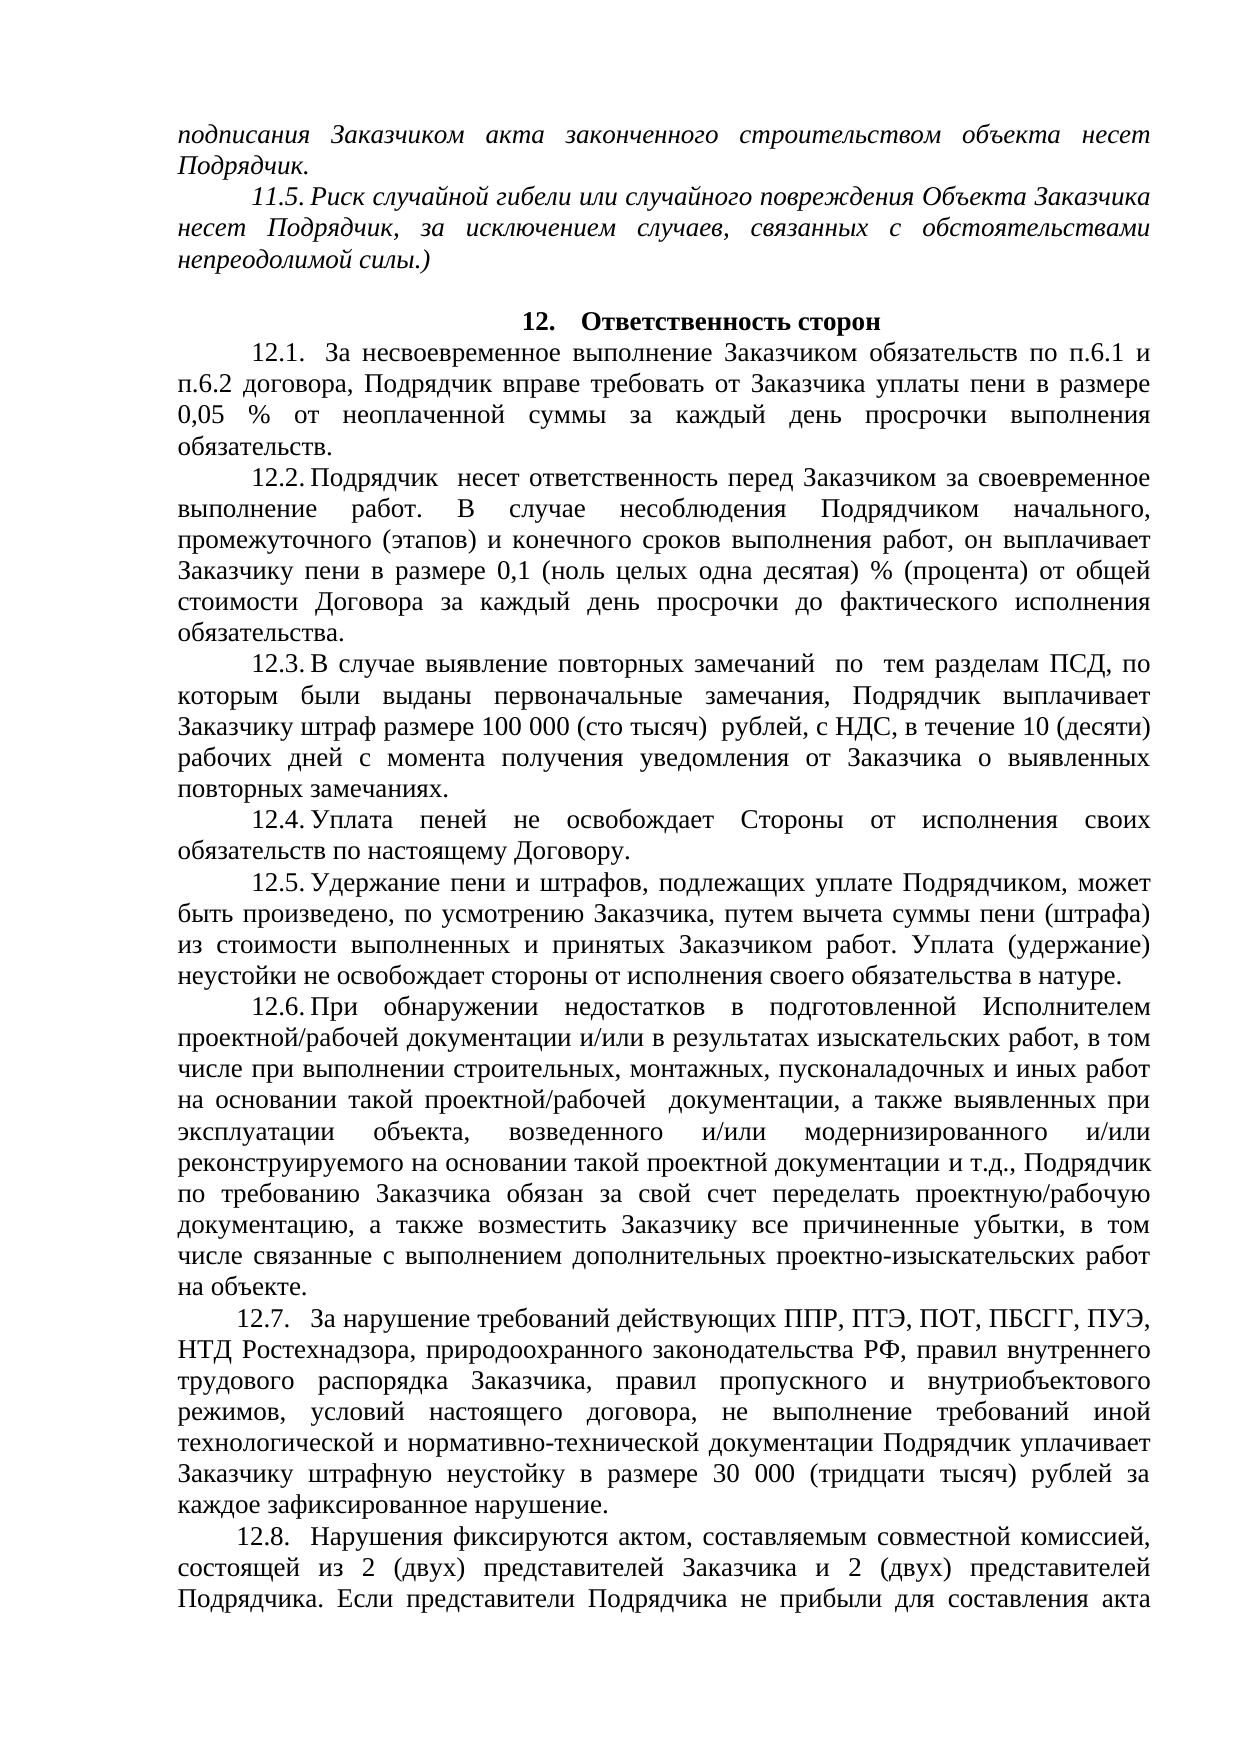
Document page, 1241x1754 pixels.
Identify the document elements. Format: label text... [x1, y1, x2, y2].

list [177, 118, 1152, 180]
list Подрядчик несет ответственность перед Заказчиком за своевременное выполнение работ. В случае несоблюдения Подрядчиком начального, промежуточного (этапов) и конечного сроков выполнения работ, он выплачивает Заказчику пени в размере 0,1 (ноль целых одна десятая) % (процента) от общей стоимости Договора за каждый день просрочки до фактического исполнения обязательства. [177, 461, 1152, 648]
list За нарушение требований действующих ППР, ПТЭ, ПОТ, ПБСГГ, ПУЭ, НТД Ростехнадзора, природоохранного законодательства РФ, правил внутреннего трудового распорядка Заказчика, правил пропускного и внутриобъектового режимов, условий настоящего договора, не выполнение требований иной технологической и нормативно-технической документации Подрядчик уплачивает Заказчику штрафную неустойку в размере 30 000 (тридцати тысяч) рублей за каждое зафиксированное нарушение. [177, 1302, 1152, 1520]
list Уплата пеней не освобождает Стороны от исполнения своих обязательств по настоящему Договору. [177, 803, 1152, 866]
list При обнаружении недостатков в подготовленной Исполнителем проектной/рабочей документации и/или в результатах изыскательских работ, в том числе при выполнении строительных, монтажных, пусконаладочных и иных работ на основании такой проектной/рабочей документации, а также выявленных при эксплуатации объекта, возведенного и/или модернизированного и/или реконструируемого на основании такой проектной документации и т.д., Подрядчик по требованию Заказчика обязан за свой счет переделать проектную/рабочую документацию, а также возместить Заказчику все причиненные убытки, в том числе связанные с выполнением дополнительных проектно-изыскательских работ на объекте. [177, 990, 1152, 1302]
list Ответственность сторон [177, 305, 1152, 336]
list За несвоевременное выполнение Заказчиком обязательств по п.6.1 и п.6.2 договора, Подрядчик вправе требовать от Заказчика уплаты пени в размере 0,05 % от неоплаченной суммы за каждый день просрочки выполнения обязательств. [177, 336, 1152, 461]
list Удержание пени и штрафов, подлежащих уплате Подрядчиком, может быть произведено, по усмотрению Заказчика, путем вычета суммы пени (штрафа) из стоимости выполненных и принятых Заказчиком работ. Уплата (удержание) неустойки не освобождает стороны от исполнения своего обязательства в натуре. [177, 866, 1152, 990]
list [177, 1520, 1152, 1613]
list В случае выявление повторных замечаний по тем разделам ПСД, по которым были выданы первоначальные замечания, Подрядчик выплачивает Заказчику штраф размере 100 000 (сто тысяч) рублей, с НДС, в течение 10 (десяти) рабочих дней с момента получения уведомления от Заказчика о выявленных повторных замечаниях. [177, 648, 1152, 803]
list Риск случайной гибели или случайного повреждения Объекта Заказчика несет Подрядчик, за исключением случаев, связанных с обстоятельствами непреодолимой силы.) [177, 180, 1152, 274]
